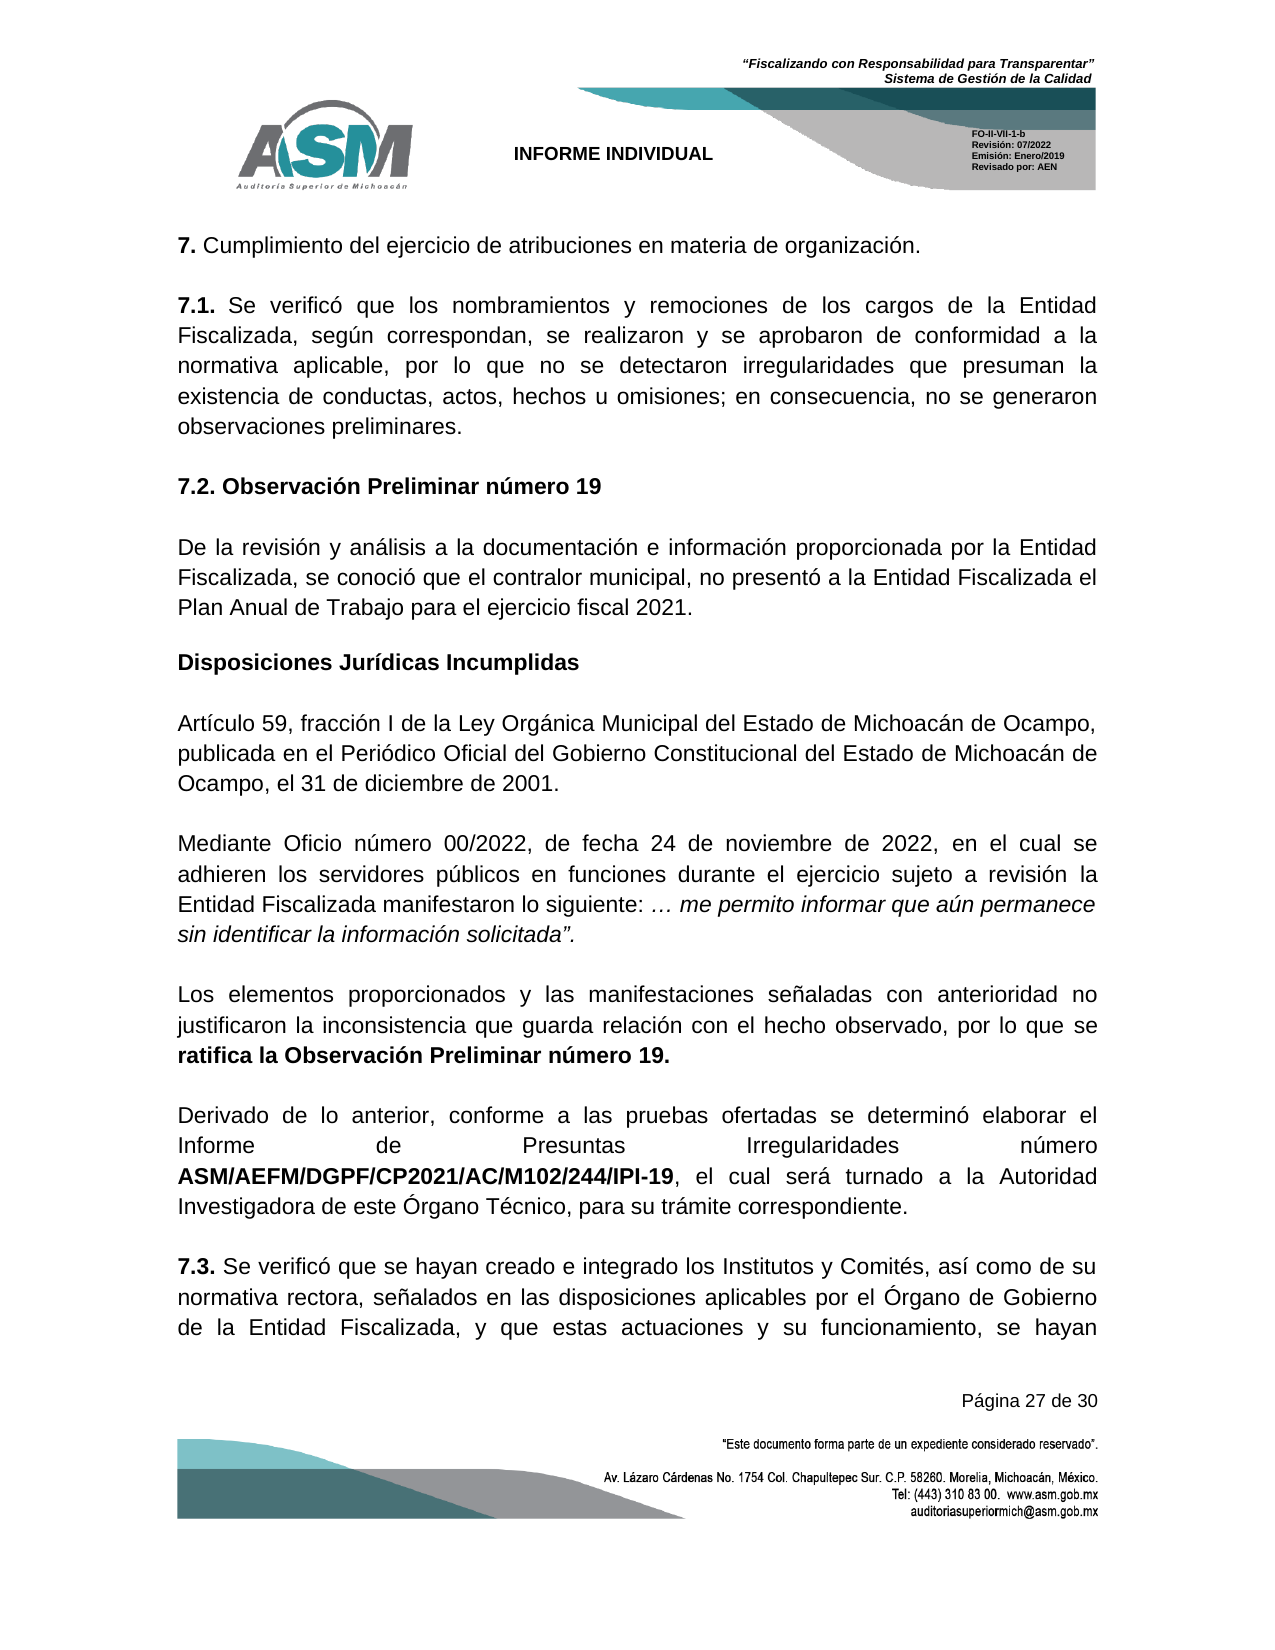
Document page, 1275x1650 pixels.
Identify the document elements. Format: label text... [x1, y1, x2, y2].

text De la revisión y análisis a la documentación e información proporcionada por la Entidad Fiscalizada, se conoció que el contralor municipal, no presentó a la Entidad Fiscalizada el Plan Anual de Trabajo para el ejercicio fiscal 2021. [177, 534, 1098, 620]
text 7.2. Observación Preliminar número 19 [177, 473, 1098, 499]
text Disposiciones Jurídicas Incumplidas [177, 649, 1098, 675]
list Derivado de lo anterior, conforme a las pruebas ofertadas se determinó elaborar el Informe de Presuntas Irregularidades número ASM/AEFM/DGPF/CP2021/AC/M102/244/IPI-19, el cual será turnado a la Autoridad Investigadora de este Órgano Técnico, para su trámite correspondiente. [177, 1102, 1098, 1219]
text 7.1. Se verificó que los nombramientos y remociones de los cargos de la Entidad Fiscalizada, según correspondan, se realizaron y se aprobaron de conformidad a la normativa aplicable, por lo que no se detectaron irregularidades que presuman la existencia de conductas, actos, hechos u omisiones; en consecuencia, no se generaron observaciones preliminares. [177, 292, 1098, 439]
text 7. Cumplimiento del ejercicio de atribuciones en materia de organización. [177, 232, 1098, 258]
text Los elementos proporcionados y las manifestaciones señaladas con anterioridad no justificaron la inconsistencia que guarda relación con el hecho observado, por lo que se ratifica la Observación Preliminar número 19. [177, 981, 1098, 1068]
text Mediante Oficio número 00/2022, de fecha 24 de noviembre de 2022, en el cual se adhieren los servidores públicos en funciones durante el ejercicio sujeto a revisión la Entidad Fiscalizada manifestaron lo siguiente: … me permito informar que aún permanece sin identificar la información solicitada”. [177, 830, 1098, 947]
text Artículo 59, fracción I de la Ley Orgánica Municipal del Estado de Michoacán de Ocampo, publicada en el Periódico Oficial del Gobierno Constitucional del Estado de Michoacán de Ocampo, el 31 de diciembre de 2001. [177, 709, 1098, 796]
picture [177, 1439, 1098, 1519]
